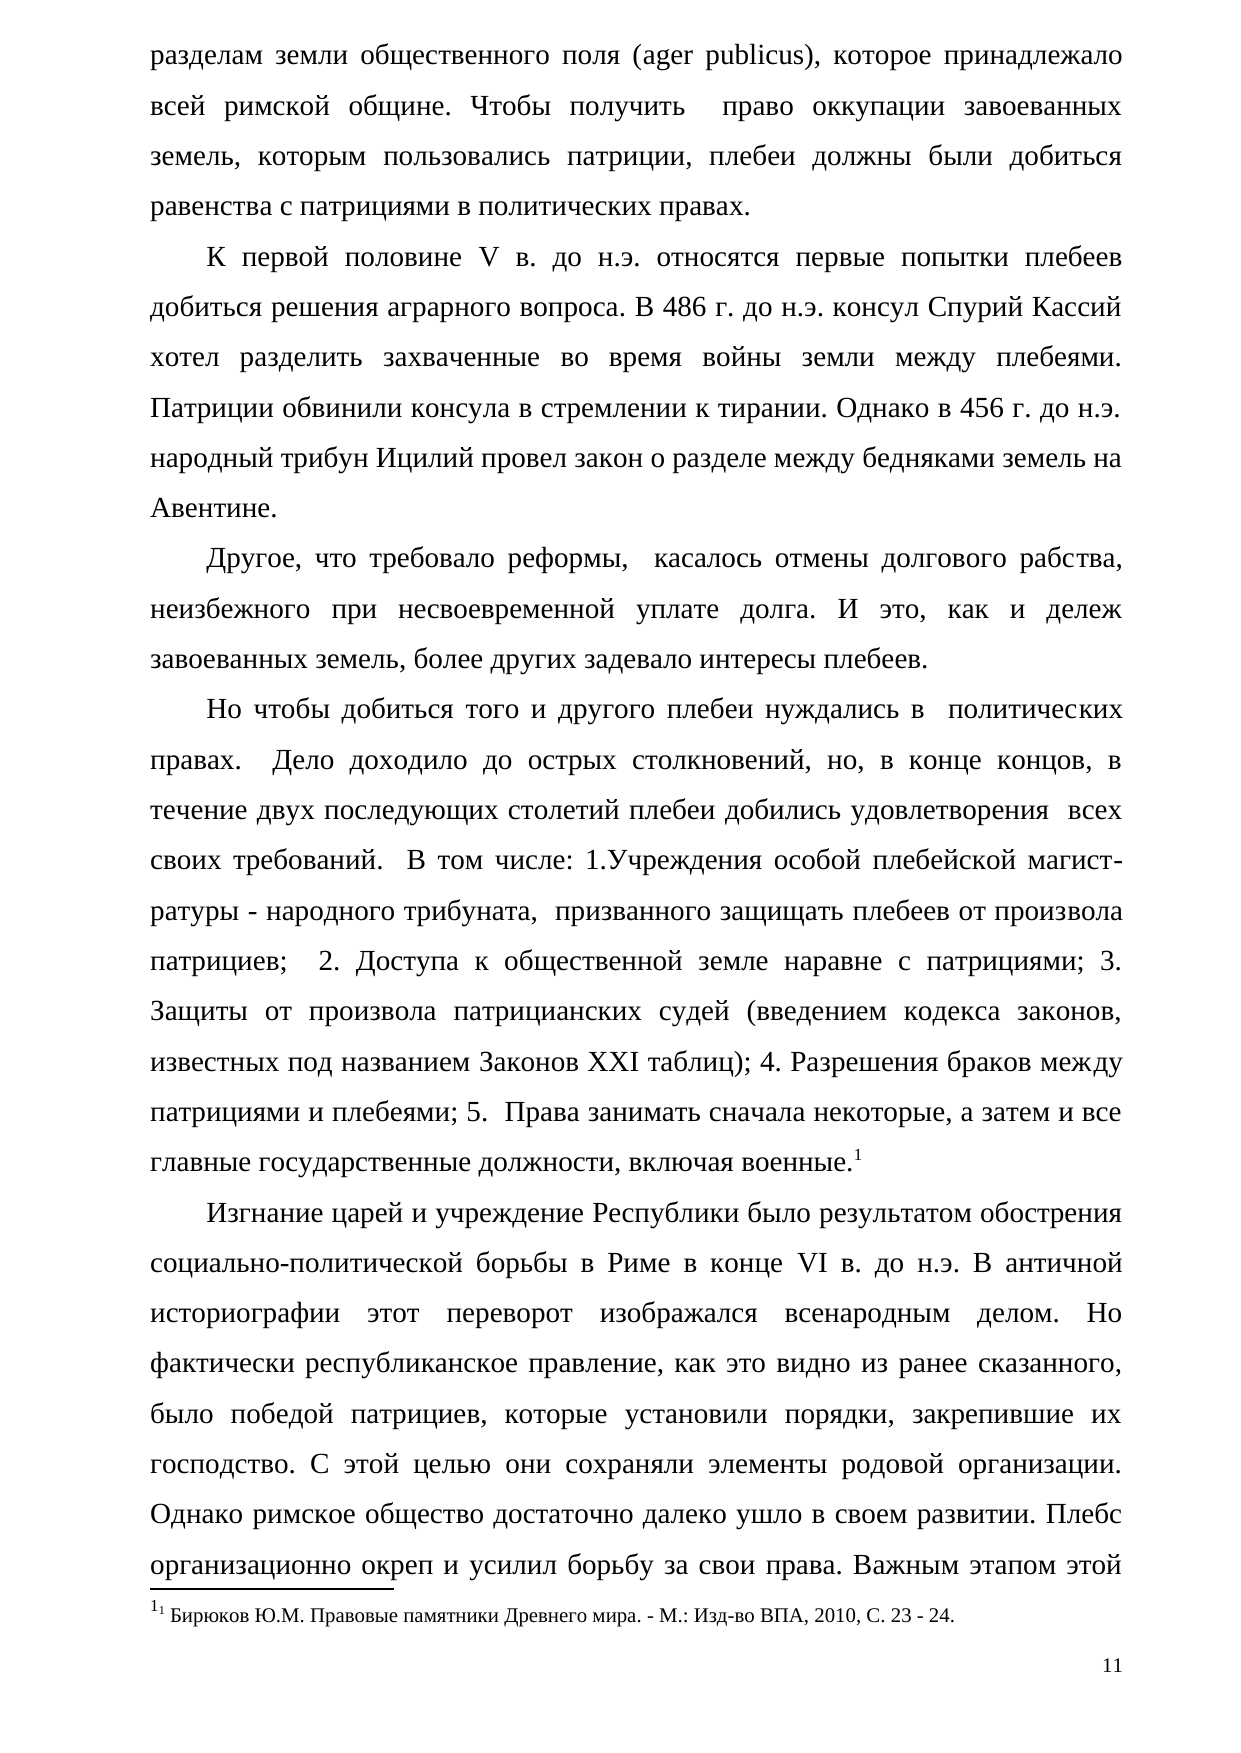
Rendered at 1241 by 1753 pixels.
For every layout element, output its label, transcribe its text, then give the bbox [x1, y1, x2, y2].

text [150, 1195, 1123, 1580]
text Но чтобы добиться того и другого плебеи нуждались в политических правах. Дело доходило до острых столкновений, но, в конце концов, в течение двух последующих столетий плебеи добились удовлетворения всех своих требований. В том числе: 1.Учреждения особой плебейской магистратуры - народного трибуната, призванного защищать плебеев от произвола патрициев; 2. Доступа к общественной земле наравне с патрициями; 3. Защиты от произвола патрицианских судей (введением кодекса законов, известных под названием Законов XXI таблиц); 4. Разрешения браков между патрициями и плебеями; 5. Права занимать сначала некоторые, а затем и все главные государственные должности, включая военные.1 [150, 692, 1123, 1178]
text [150, 37, 1123, 222]
text К первой половине V в. до н.э. относятся первые попытки плебеев добиться решения аграрного вопроса. В . до н.э. консул Спурий Кассий хотел разделить захваченные во время войны земли между плебеями. Патриции обвинили консула в стремлении к тирании. Однако в . до н.э. народный трибун Ицилий провел закон о разделе между бедняками земель на Авентине. [150, 239, 1123, 524]
text Другое, что требовало реформы, касалось отмены долгового рабства, неизбежного при несвоевременной уплате долга. И это, как и дележ завоеванных земель, более других задевало интересы плебеев. [150, 541, 1123, 675]
